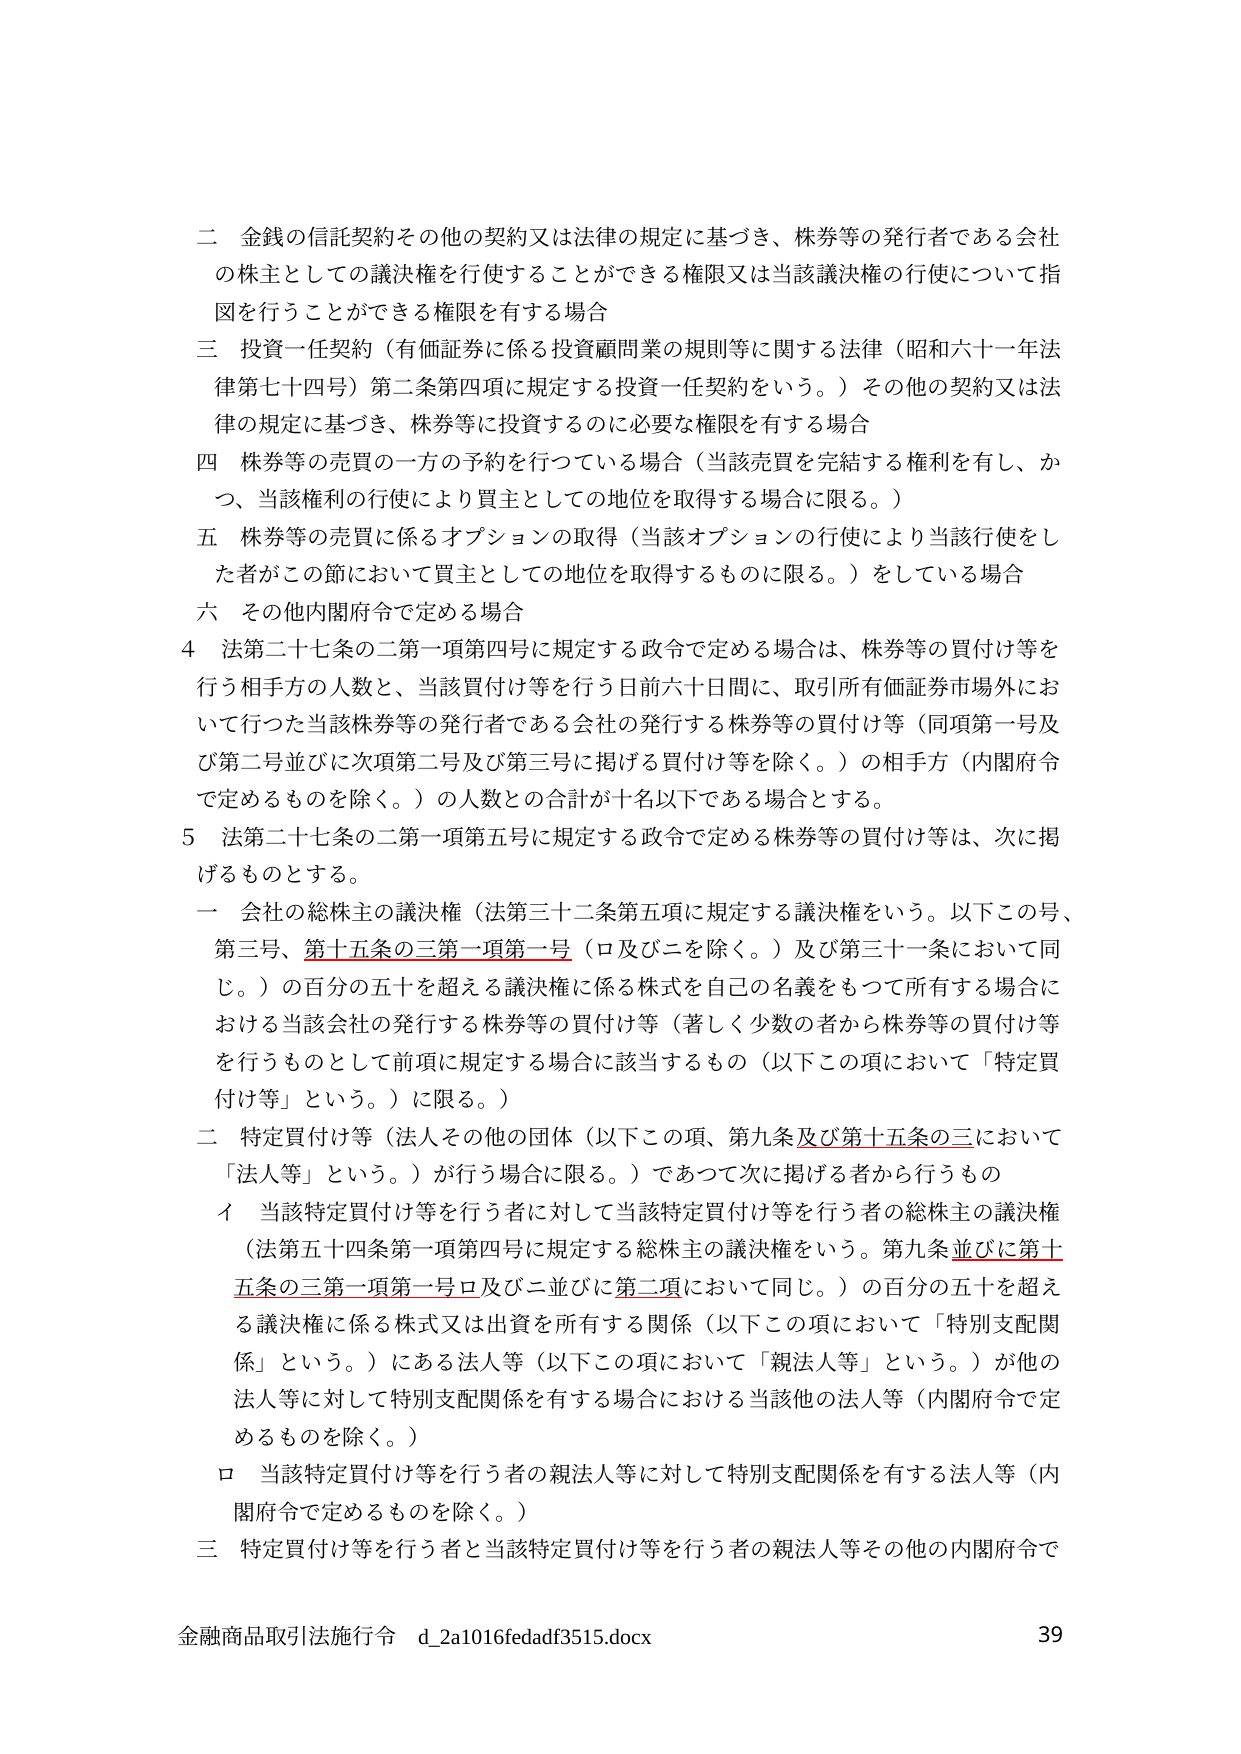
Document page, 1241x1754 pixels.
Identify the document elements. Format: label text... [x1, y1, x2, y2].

text ロ 当該特定買付け等を行う者の親法人等に対して特別支配関係を有する法人等（内閣府令で定めるものを除く。） [215, 1454, 1063, 1529]
text 四 株券等の売買の一方の予約を行つている場合（当該売買を完結する権利を有し、かつ、当該権利の行使により買主としての地位を取得する場合に限る。） [196, 442, 1063, 517]
text 二 金銭の信託契約その他の契約又は法律の規定に基づき、株券等の発行者である会社の株主としての議決権を行使することができる権限又は当該議決権の行使について指図を行うことができる権限を有する場合 [196, 217, 1063, 329]
text 六 その他内閣府令で定める場合 [196, 592, 1063, 629]
text イ 当該特定買付け等を行う者に対して当該特定買付け等を行う者の総株主の議決権（法第五十四条第一項第四号に規定する総株主の議決権をいう。第九条並びに第十五条の三第一項第一号ロ及びニ並びに第二項において同じ。）の百分の五十を超える議決権に係る株式又は出資を所有する関係（以下この項において「特別支配関係」という。）にある法人等（以下この項において「親法人等」という。）が他の法人等に対して特別支配関係を有する場合における当該他の法人等（内閣府令で定めるものを除く。） [215, 1192, 1063, 1454]
text ４ 法第二十七条の二第一項第四号に規定する政令で定める場合は、株券等の買付け等を行う相手方の人数と、当該買付け等を行う日前六十日間に、取引所有価証券市場外において行つた当該株券等の発行者である会社の発行する株券等の買付け等（同項第一号及び第二号並びに次項第二号及び第三号に掲げる買付け等を除く。）の相手方（内閣府令で定めるものを除く。）の人数との合計が十名以下である場合とする。 [177, 629, 1063, 817]
text 三 投資一任契約（有価証券に係る投資顧問業の規則等に関する法律（昭和六十一年法律第七十四号）第二条第四項に規定する投資一任契約をいう。）その他の契約又は法律の規定に基づき、株券等に投資するのに必要な権限を有する場合 [196, 329, 1063, 442]
text 二 特定買付け等（法人その他の団体（以下この項、第九条及び第十五条の三において「法人等」という。）が行う場合に限る。）であつて次に掲げる者から行うもの [196, 1117, 1063, 1192]
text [196, 1529, 1063, 1567]
text 五 株券等の売買に係る才プションの取得（当該オプションの行使により当該行使をした者がこの節において買主としての地位を取得するものに限る。）をしている場合 [196, 517, 1063, 592]
text ５ 法第二十七条の二第一項第五号に規定する政令で定める株券等の買付け等は、次に掲げるものとする。 [177, 817, 1063, 892]
text 一 会社の総株主の議決権（法第三十二条第五項に規定する議決権をいう。以下この号、第三号、第十五条の三第一項第一号（ロ及びニを除く。）及び第三十一条において同じ。）の百分の五十を超える議決権に係る株式を自己の名義をもつて所有する場合における当該会社の発行する株券等の買付け等（著しく少数の者から株券等の買付け等を行うものとして前項に規定する場合に該当するもの（以下この項において「特定買付け等」という。）に限る。） [196, 892, 1063, 1117]
